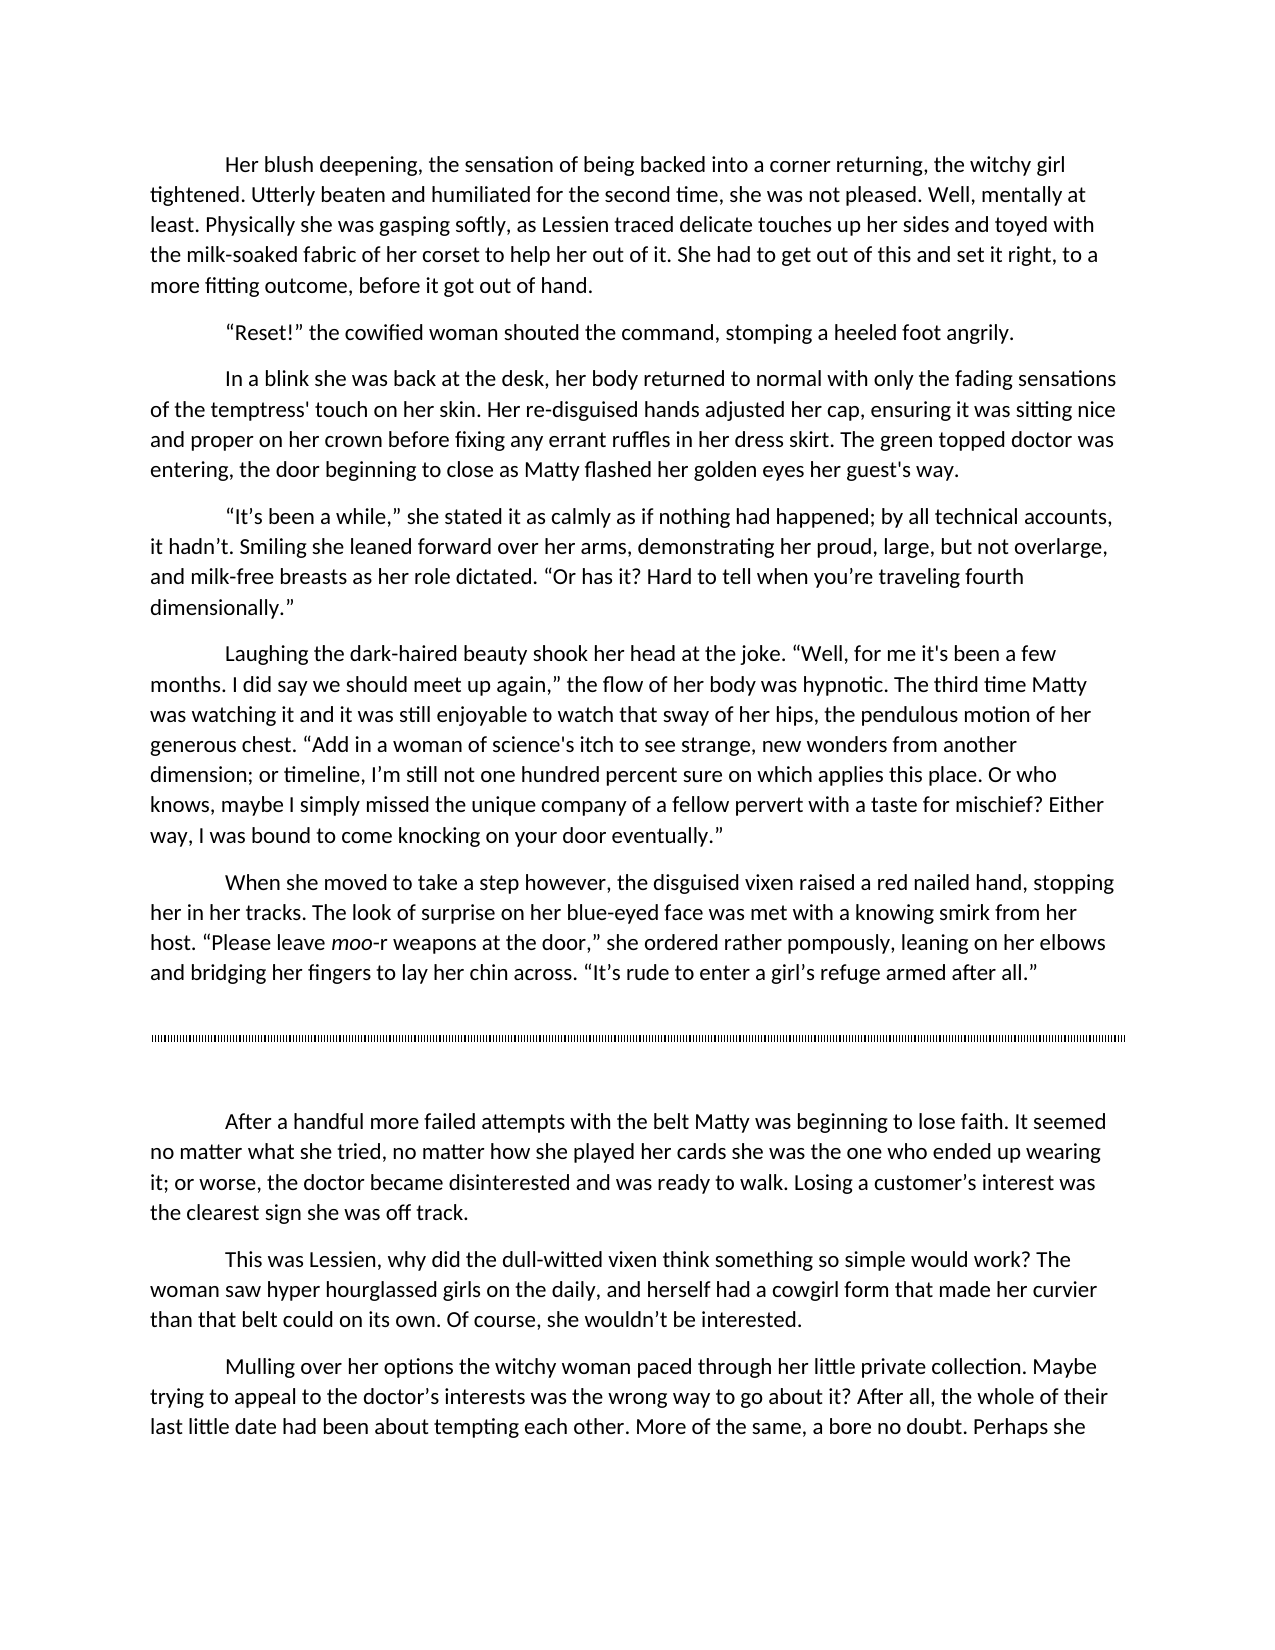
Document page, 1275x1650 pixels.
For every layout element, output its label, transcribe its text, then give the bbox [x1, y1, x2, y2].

text “Reset!” the cowified woman shouted the command, stomping a heeled foot angrily. [150, 318, 1125, 346]
text In a blink she was back at the desk, her body returned to normal with only the fading sensations of the temptress' touch on her skin. Her re-disguised hands adjusted her cap, ensuring it was sitting nice and proper on her crown before fixing any errant ruffles in her dress skirt. The green topped doctor was entering, the door beginning to close as Matty flashed her golden eyes her guest's way. [150, 364, 1125, 483]
text “It’s been a while,” she stated it as calmly as if nothing had happened; by all technical accounts, it hadn’t. Smiling she leaned forward over her arms, demonstrating her proud, large, but not overlarge, and milk-free breasts as her role dictated. “Or has it? Hard to tell when you’re traveling fourth dimensionally.” [150, 502, 1125, 621]
text Laughing the dark-haired beauty shook her head at the joke. “Well, for me it's been a few months. I did say we should meet up again,” the flow of her body was hypnotic. The third time Matty was watching it and it was still enjoyable to watch that sway of her hips, the pendulous motion of her generous chest. “Add in a woman of science's itch to see strange, new wonders from another dimension; or timeline, I’m still not one hundred percent sure on which applies this place. Or who knows, maybe I simply missed the unique company of a fellow pervert with a taste for mischief? Either way, I was bound to come knocking on your door eventually.” [150, 639, 1125, 849]
text After a handful more failed attempts with the belt Matty was beginning to lose faith. It seemed no matter what she tried, no matter how she played her cards she was the one who ended up wearing it; or worse, the doctor became disinterested and was ready to walk. Losing a customer’s interest was the clearest sign she was off track. [150, 1107, 1125, 1226]
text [150, 1352, 1125, 1441]
text When she moved to take a step however, the disguised vixen raised a red nailed hand, stopping her in her tracks. The look of surprise on her blue-eyed face was met with a knowing smirk from her host. “Please leave moo-r weapons at the door,” she ordered rather pompously, leaning on her elbows and bridging her fingers to lay her chin across. “It’s rude to enter a girl’s refuge armed after all.” [150, 868, 1125, 986]
text This was Lessien, why did the dull-witted vixen think something so simple would work? The woman saw hyper hourglassed girls on the daily, and herself had a cowgirl form that made her curvier than that belt could on its own. Of course, she wouldn’t be interested. [150, 1245, 1125, 1333]
text Her blush deepening, the sensation of being backed into a corner returning, the witchy girl tightened. Utterly beaten and humiliated for the second time, she was not pleased. Well, mentally at least. Physically she was gasping softly, as Lessien traced delicate touches up her sides and toyed with the milk-soaked fabric of her corset to help her out of it. She had to get out of this and set it right, to a more fitting outcome, before it got out of hand. [150, 150, 1125, 299]
